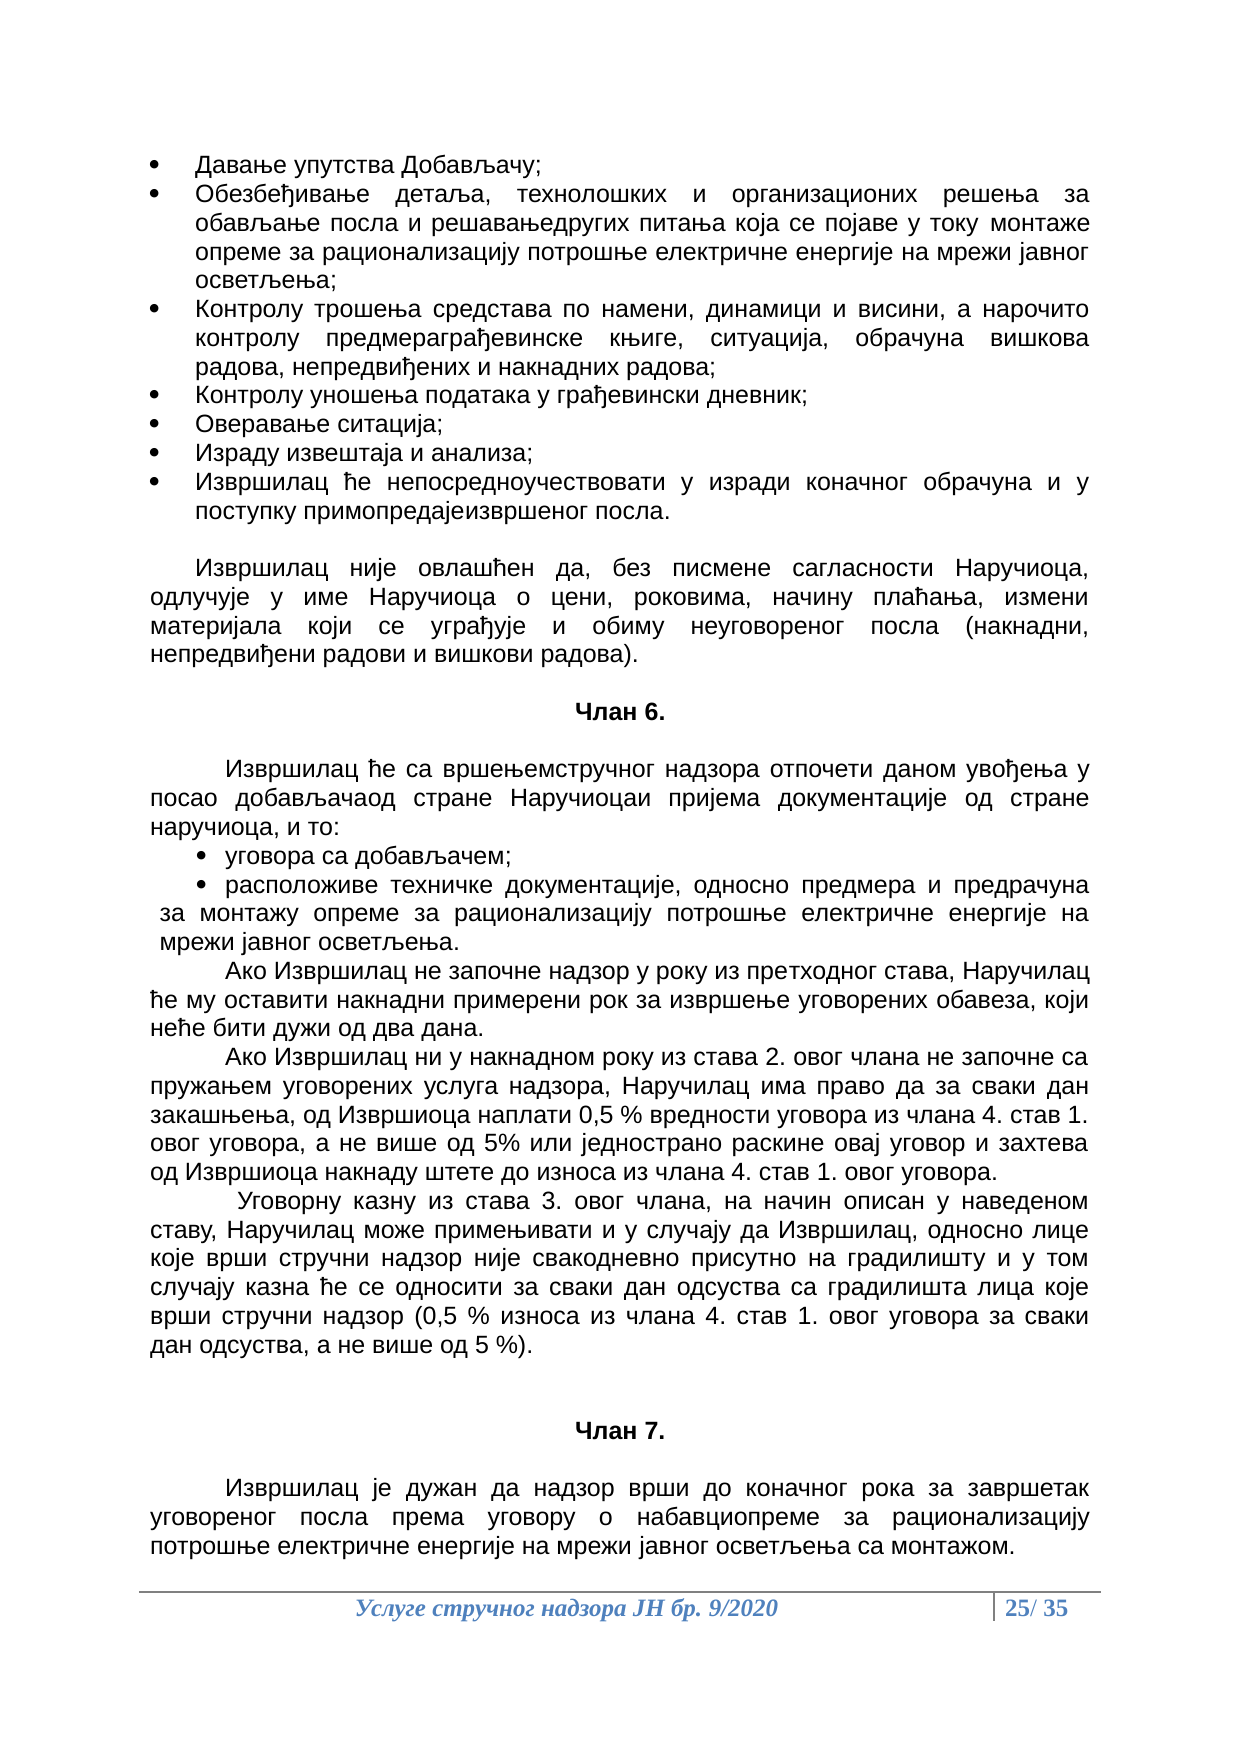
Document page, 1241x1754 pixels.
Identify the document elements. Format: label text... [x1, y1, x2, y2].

text Ако Извршилац не започне надзор у року из претходног става, Наручилац ће му оставити накнадни примерени рок за извршење уговорених обавеза, који неће бити дужи од два дана. [150, 956, 1090, 1042]
text Уговорну казну из става 3. овог члана, на начин описан у наведеном ставу, Наручилац може примењивати и у случају да Извршилац, односно лице које врши стручни надзор није свакодневно присутно на градилишту и у том случају казна ће се односити за сваки дан одсуства са градилишта лица које врши стручни надзор (0,5 % износа из члана 4. став 1. овог уговора за сваки дан одсуства, а не више од 5 %). [150, 1186, 1090, 1358]
list Контролу уношења података у грађевински дневник; [150, 380, 1090, 409]
text Извршилац је дужан да надзор врши до коначног рока за завршетак уговореног посла према уговору о набавциопреме за рационализацију потрошње електричне енергије на мрежи јавног осветљења са монтажом. [150, 1473, 1090, 1560]
list Израду извештаја и анализа; [150, 438, 1090, 467]
list Обезбеђивање детаља, технолошких и организационих решења за обављање посла и решавањедругих питања која се појаве у току монтаже опреме за рационализацију потрошње електричне енергије на мрежи јавног осветљења; [150, 179, 1090, 294]
text Извршилац ће са вршењемстручног надзора отпочети даном увођења у посао добављачаод стране Наручиоцаи пријема документације од стране наручиоца, и то: [150, 754, 1090, 841]
list уговора са добављачем; [197, 841, 1090, 869]
list Оверавање ситација; [150, 409, 1090, 438]
text Извршилац није овлашћен да, без писмене сагласности Наручиоца, одлучује у име Наручиоца о цени, роковима, начину плаћања, измени материјала који се уграђује и обиму неуговореног посла (накнадни, непредвиђени радови и вишкови радова). [150, 553, 1090, 668]
list расположиве техничке документације, односно предмера и предрачуна за монтажу опреме за рационализацију потрошње електричне енергије на мрежи јавног осветљења. [159, 869, 1090, 956]
list Контролу трошења средстава по намени, динамици и висини, а нарочито контролу предмераграђевинске књиге, ситуација, обрачуна вишкова радова, непредвиђених и накнадних радова; [150, 294, 1090, 380]
text Члан 7. [150, 1416, 1090, 1445]
text Члан 6. [150, 697, 1090, 726]
text Ако Извршилац ни у накнадном року из става 2. овог члана не започне са пружањем уговорених услуга надзора, Наручилац има право да за сваки дан закашњења, од Извршиоца наплати 0,5 % вредности уговора из члана 4. став 1. овог уговора, а не више од 5% или једнострано раскине овај уговор и захтева од Извршиоца накнаду штете до износа из члана 4. став 1. овог уговора. [150, 1042, 1090, 1186]
list Извршилац ће непосредноучествовати у изради коначног обрачуна и у поступку примопредајеизвршеног посла. [150, 467, 1090, 524]
list Давање упутства Добављачу; [150, 150, 1090, 179]
